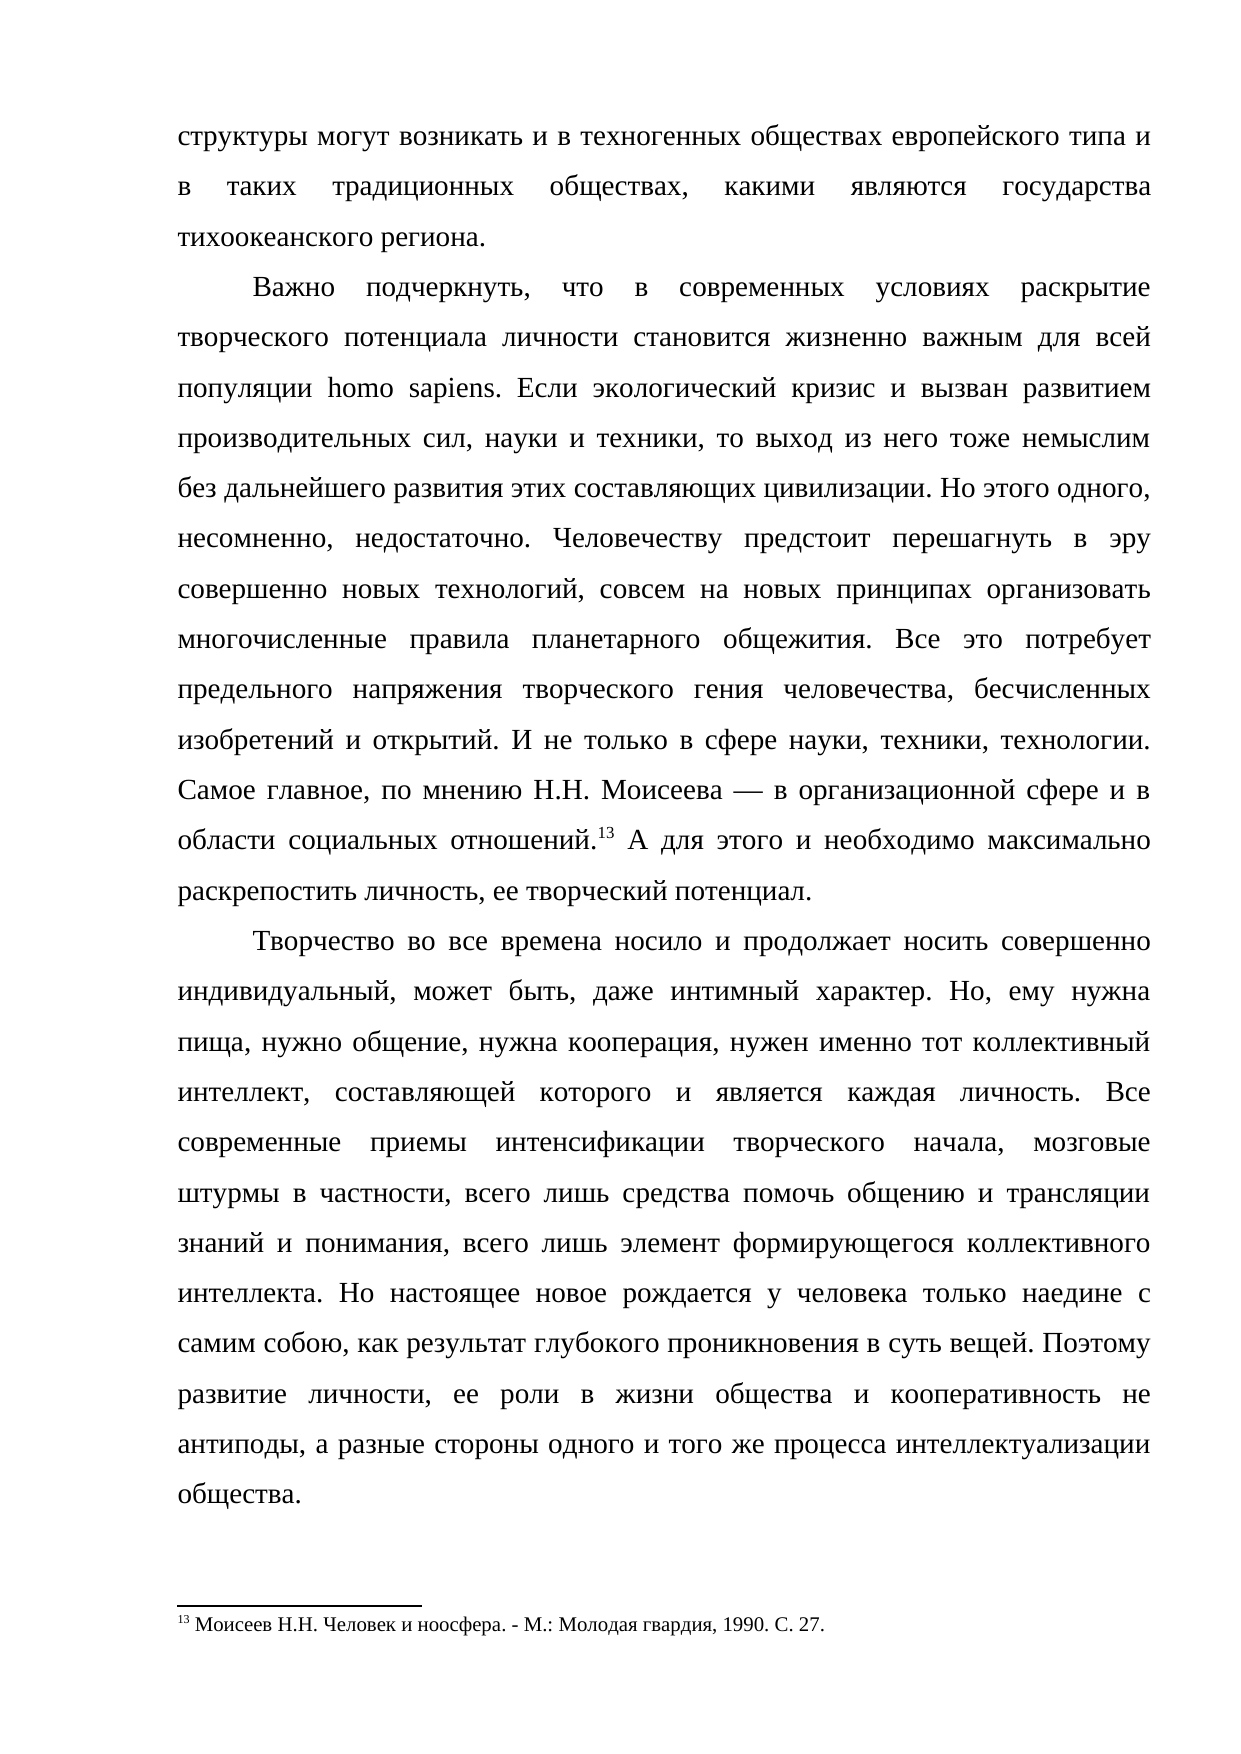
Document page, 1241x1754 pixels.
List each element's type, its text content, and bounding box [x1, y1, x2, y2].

text Важно подчеркнуть, что в современных условиях раскрытие творческого потенциала личности становится жизненно важным для всей популяции homo sapiens. Если экологический кризис и вызван развитием производительных сил, науки и техники, то выход из него тоже немыслим без дальнейшего развития этих составляющих цивилизации. Но этого одного, несомненно, недостаточно. Человечеству предстоит перешагнуть в эру совершенно новых технологий, совсем на новых принципах организовать многочисленные правила планетарного общежития. Все это потребует предельного напряжения творческого гения человечества, бесчисленных изобретений и открытий. И не только в сфере науки, техники, технологии. Самое главное, по мнению Н.Н. Моисеева — в организационной сфере и в области социальных отношений. А для этого и необходимо максимально раскрепостить личность, ее творческий потенциал. [177, 269, 1152, 906]
text Творчество во все времена носило и продолжает носить совершенно индивидуальный, может быть, даже интимный характер. Но, ему нужна пища, нужно общение, нужна кооперация, нужен именно тот коллективный интеллект, составляющей которого и является каждая личность. Все современные приемы интенсификации творческого начала, мозговые штурмы в частности, всего лишь средства помочь общению и трансляции знаний и понимания, всего лишь элемент формирующегося коллективного интеллекта. Но настоящее новое рождается у человека только наедине с самим собою, как результат глубокого проникновения в суть вещей. Поэтому развитие личности, ее роли в жизни общества и кооперативность не антиподы, а разные стороны одного и того же процесса интеллектуализации общества. [177, 923, 1152, 1510]
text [177, 118, 1152, 252]
